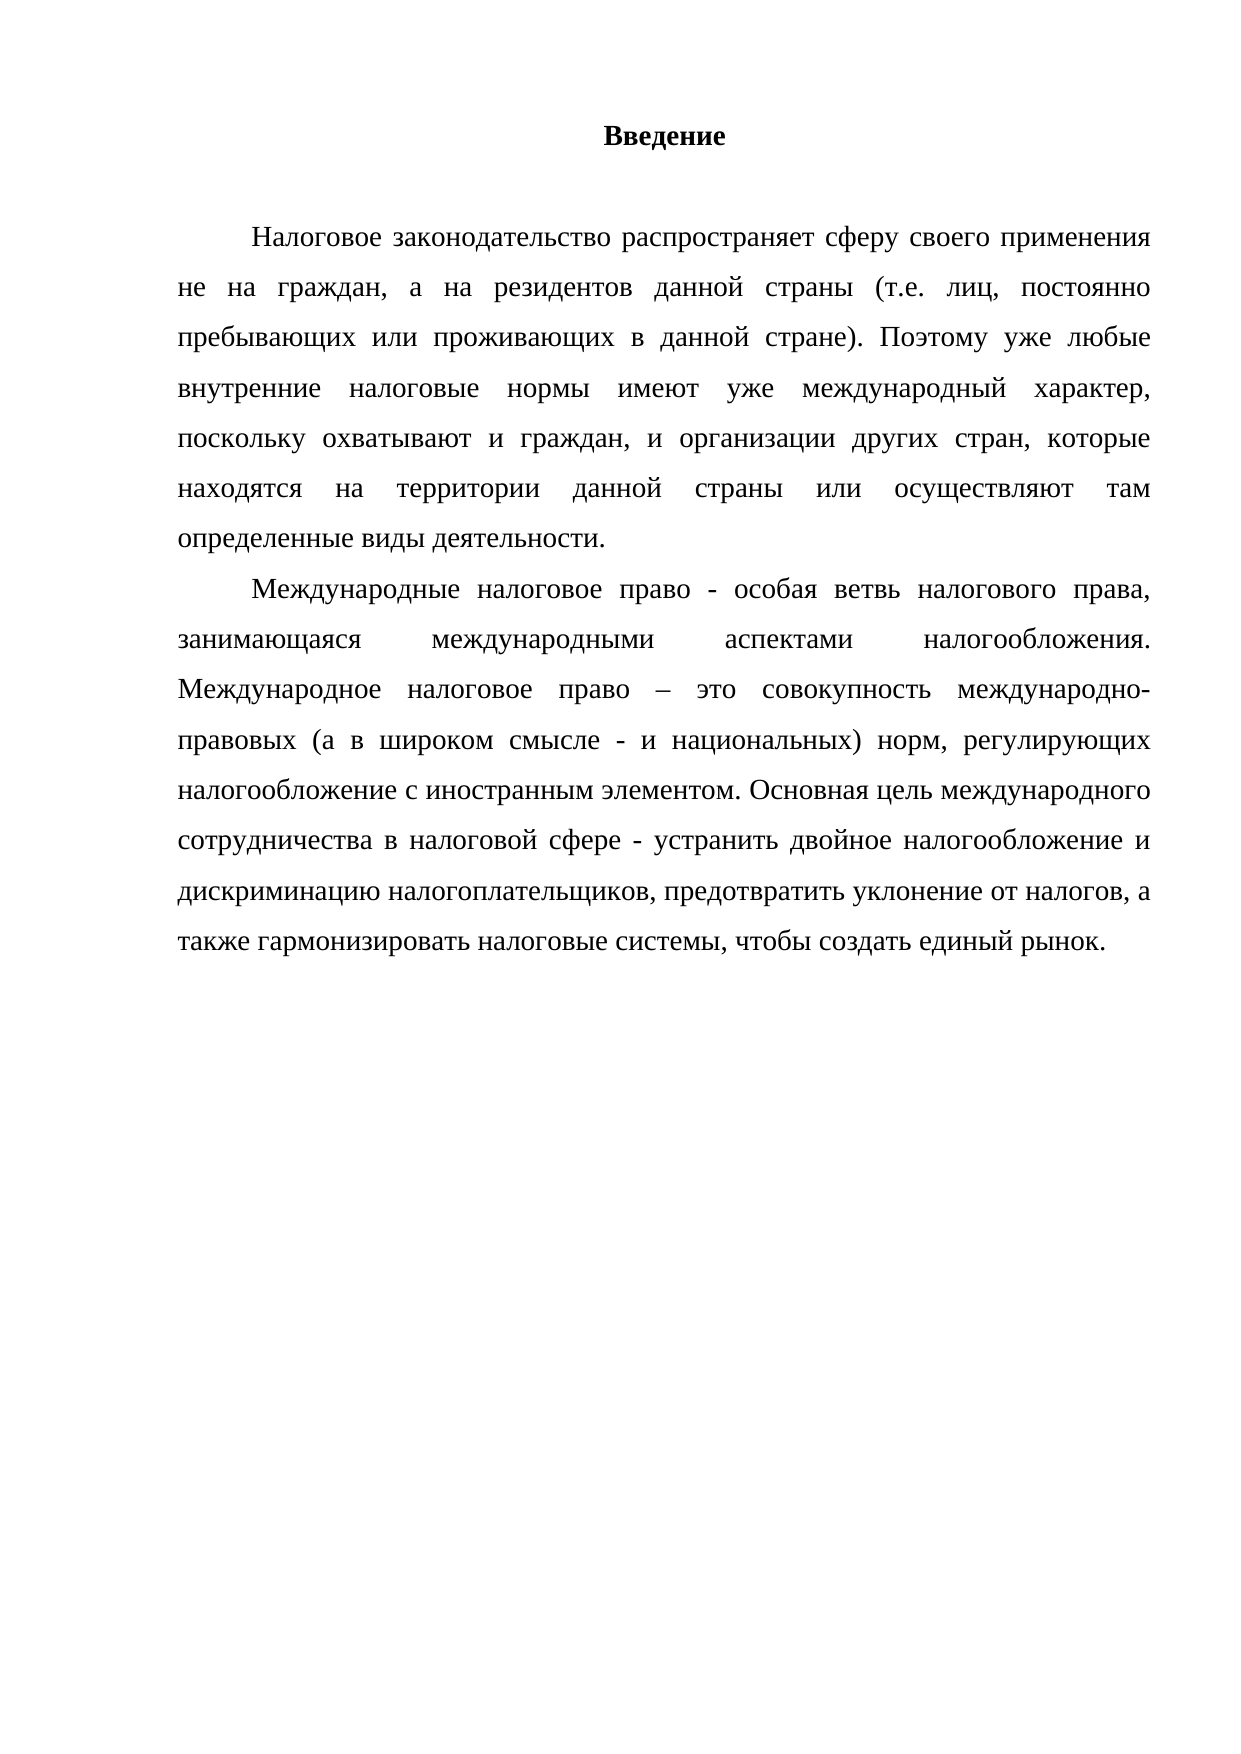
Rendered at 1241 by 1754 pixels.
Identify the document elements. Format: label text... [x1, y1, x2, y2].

text Налоговое законодательство распространяет сферу своего применения не на граждан, а на резидентов данной страны (т.е. лиц, постоянно пребывающих или проживающих в данной стране). Поэтому уже любые внутренние налоговые нормы имеют уже международный характер, поскольку охватывают и граждан, и организации других стран, которые находятся на территории данной страны или осуществляют там определенные виды деятельности. [177, 219, 1152, 554]
text Введение [177, 118, 1152, 152]
text Международные налоговое право - особая ветвь налогового права, занимающаяся международными аспектами налогообложения. Международное налоговое право – это совокупность международно-правовых (а в широком смысле - и национальных) норм, регулирующих налогообложение с иностранным элементом. Основная цель международного сотрудничества в налоговой сфере - устранить двойное налогообложение и дискриминацию налогоплательщиков, предотвратить уклонение от налогов, а также гармонизировать налоговые системы, чтобы создать единый рынок. [177, 571, 1152, 957]
